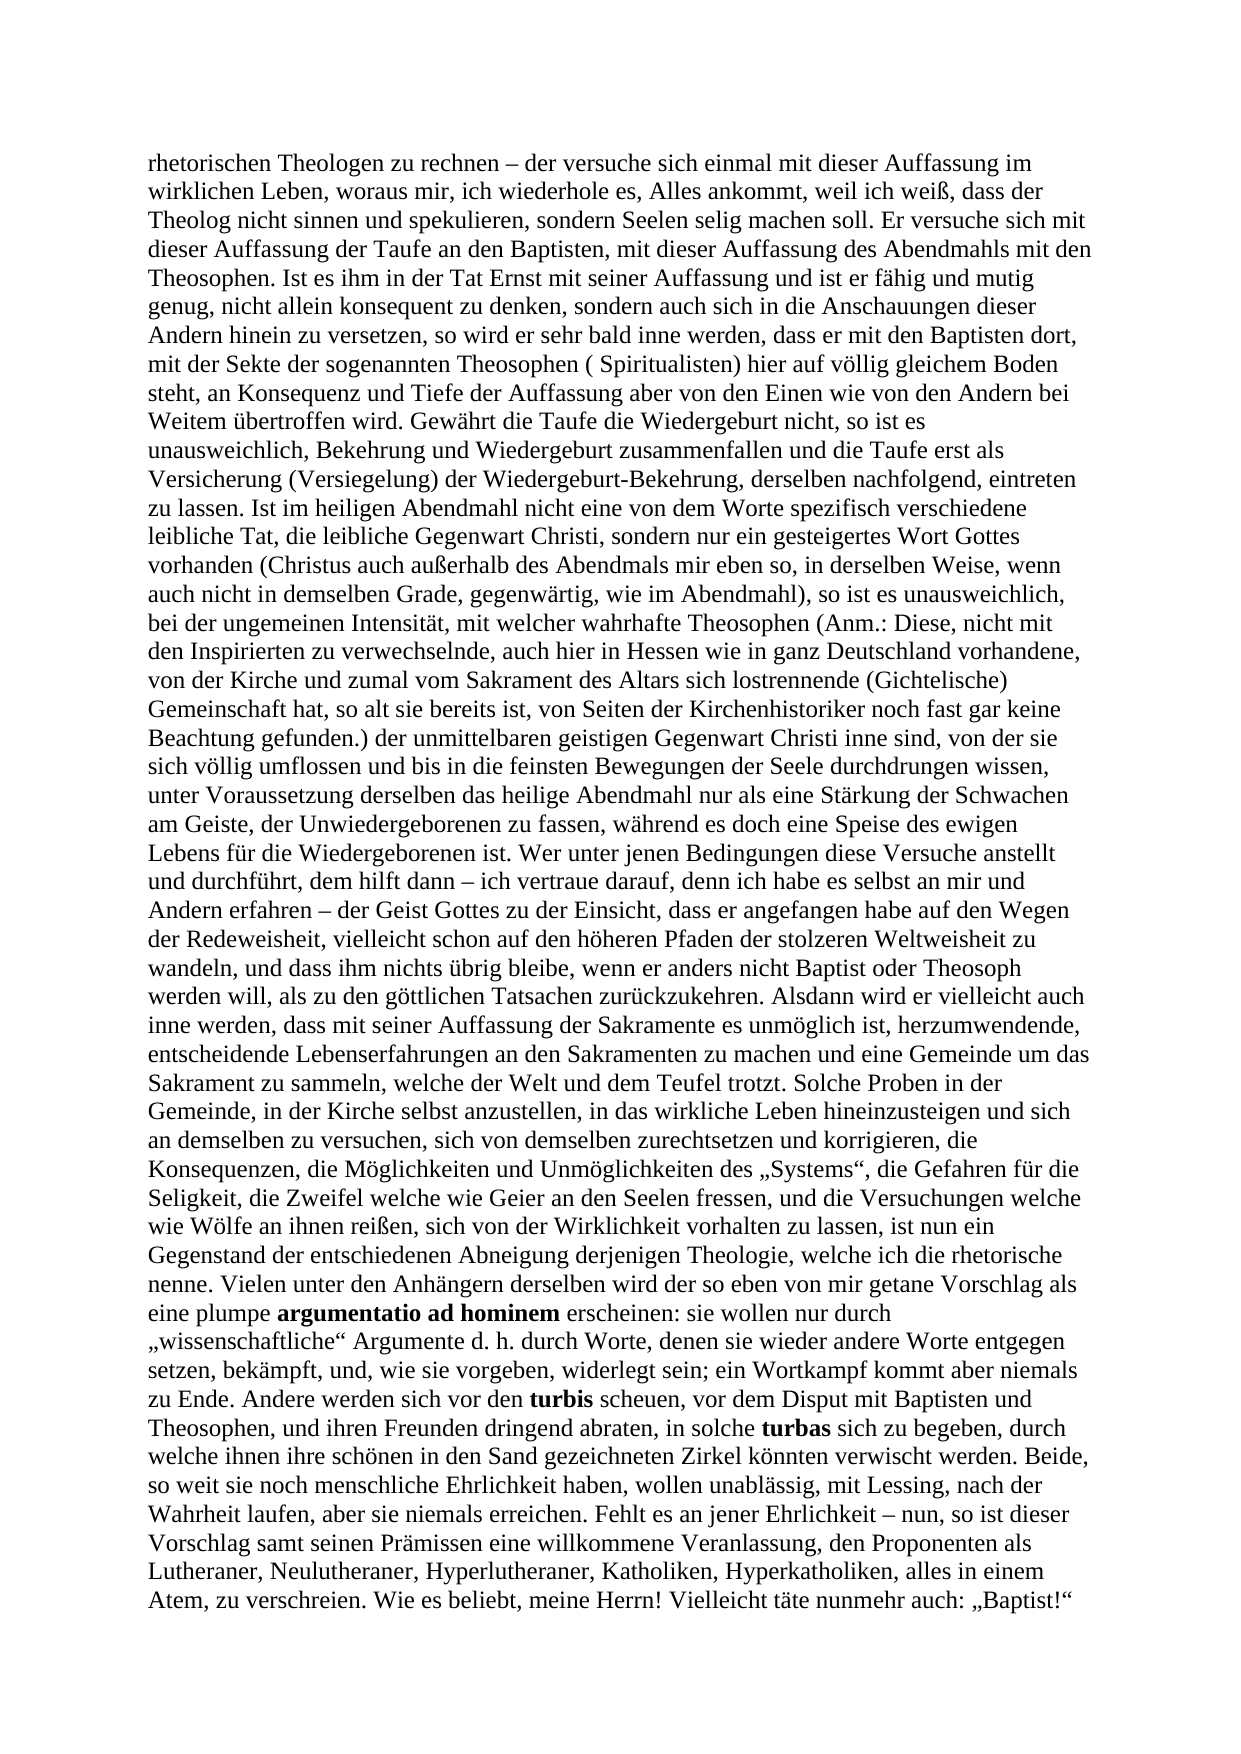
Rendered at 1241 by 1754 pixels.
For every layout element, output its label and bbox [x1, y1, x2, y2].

text [148, 148, 1093, 1614]
